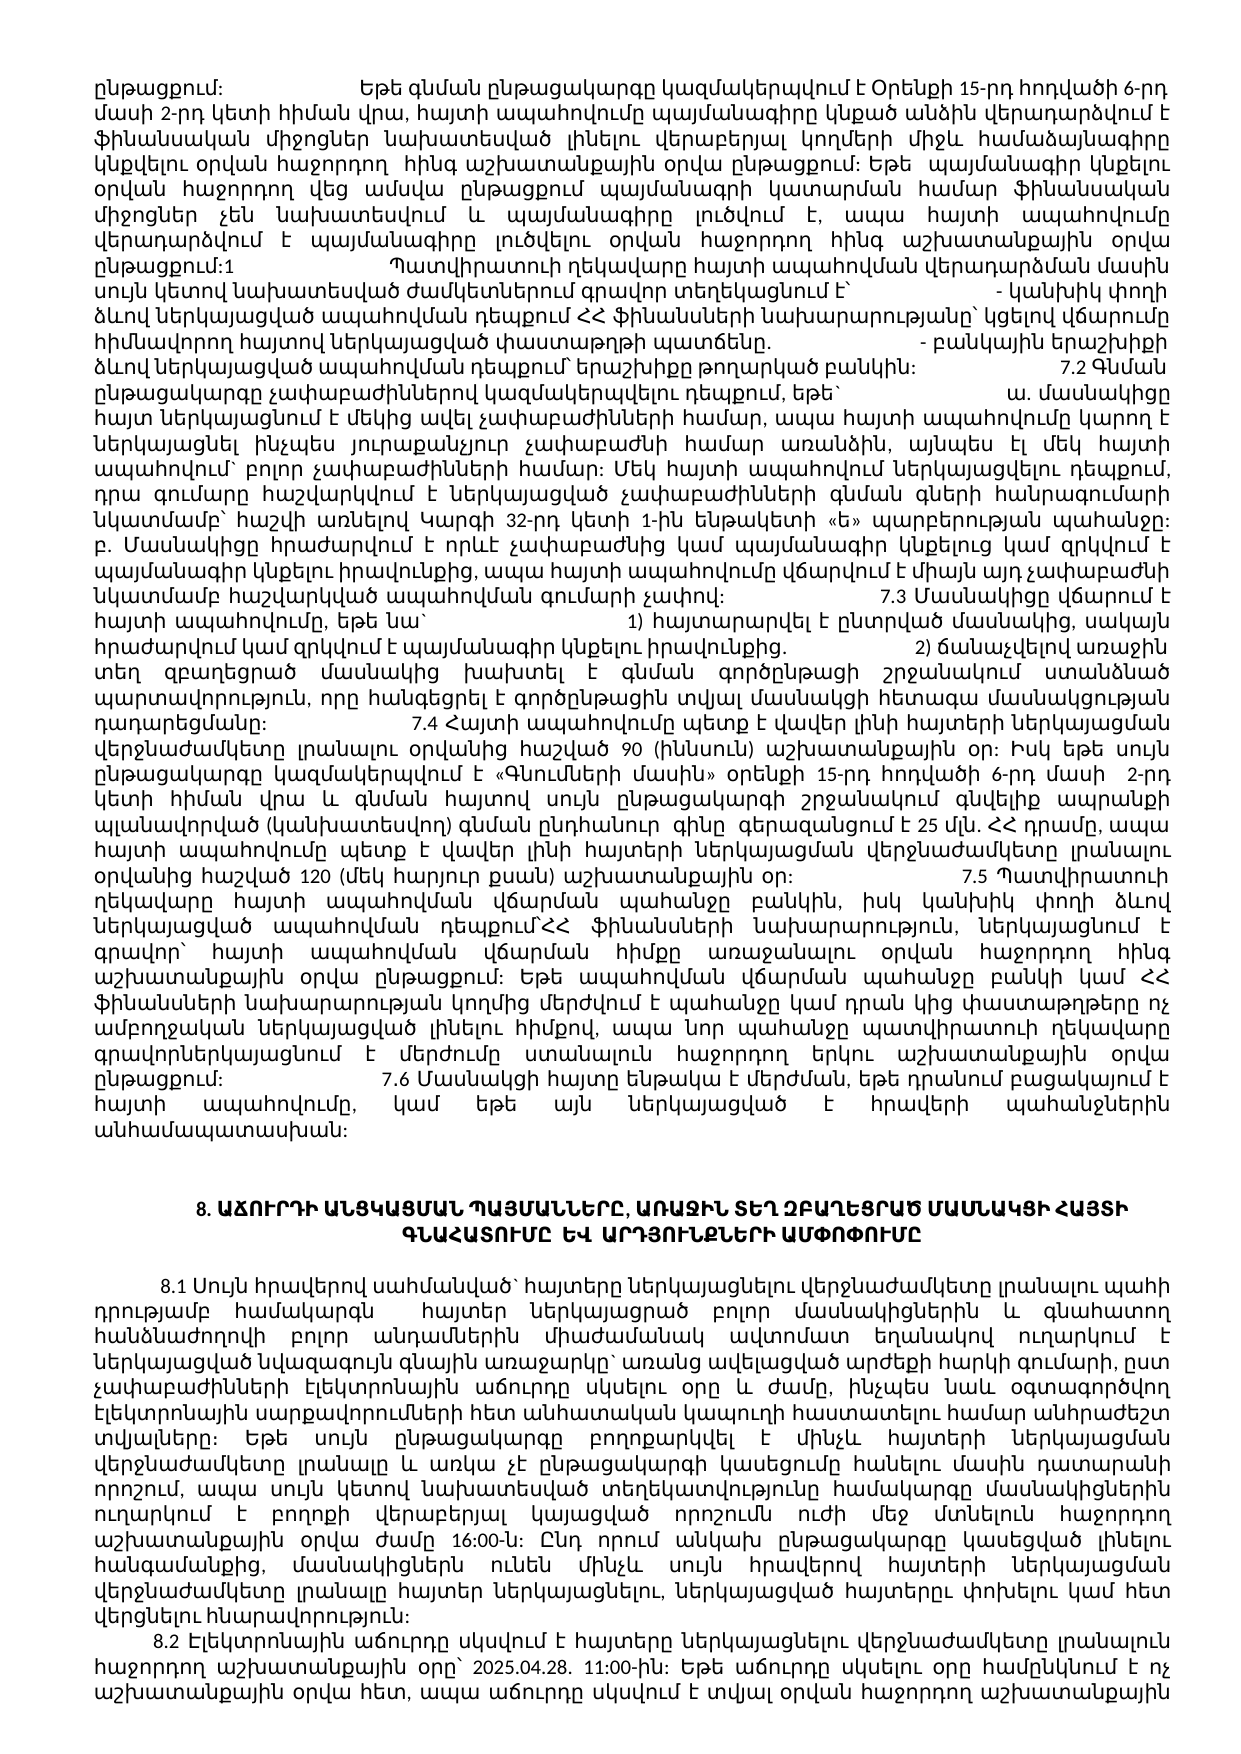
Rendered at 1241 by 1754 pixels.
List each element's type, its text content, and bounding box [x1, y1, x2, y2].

text 8. ԱՃՈՒՐԴԻ ԱՆՑԿԱՑՄԱՆ ՊԱՅՄԱՆՆԵՐԸ, ԱՌԱՋԻՆ ՏԵՂ ԶԲԱՂԵՑՐԱԾ ՄԱՍՆԱԿՑԻ ՀԱՅՏԻ [94, 1197, 1171, 1222]
text ԳՆԱՀԱՏՈՒՄԸ ԵՎ ԱՐԴՅՈՒՆՔՆԵՐԻ ԱՄՓՈՓՈՒՄԸ [94, 1222, 1171, 1247]
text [94, 75, 1171, 1142]
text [94, 1629, 1171, 1705]
text 8.1 Սույն հրավերով սահմանված` հայտերը ներկայացնելու վերջնաժամկետը լրանալու պահի դրությամբ համակարգն հայտեր ներկայացրած բոլոր մասնակիցներին և գնահատող հանձնաժողովի բոլոր անդամներին միաժամանակ ավտոմատ եղանակով ուղարկում է ներկայացված նվազագույն գնային առաջարկը` առանց ավելացված արժեքի հարկի գումարի, ըստ չափաբաժինների էլեկտրոնային աճուրդը սկսելու օրը և ժամը, ինչպես նաև օգտագործվող էլեկտրոնային սարքավորումների հետ անհատական կապուղի հաստատելու համար անհրաժեշտ տվյալները։ Եթե սույն ընթացակարգը բողոքարկվել է մինչև հայտերի ներկայացման վերջնաժամկետը լրանալը և առկա չէ ընթացակարգի կասեցումը հանելու մասին դատարանի որոշում, ապա սույն կետով նախատեսված տեղեկատվությունը համակարգը մասնակիցներին ուղարկում է բողոքի վերաբերյալ կայացված որոշումն ուժի մեջ մտնելուն հաջորդող աշխատանքային օրվա ժամը 16:00-ն: Ընդ որում անկախ ընթացակարգը կասեցված լինելու հանգամանքից, մասնակիցներն ունեն մինչև սույն հրավերով հայտերի ներկայացման վերջնաժամկետը լրանալը հայտեր ներկայացնելու, ներկայացված հայտերըւ փոխելու կամ հետ վերցնելու հնարավորություն: [94, 1273, 1171, 1629]
